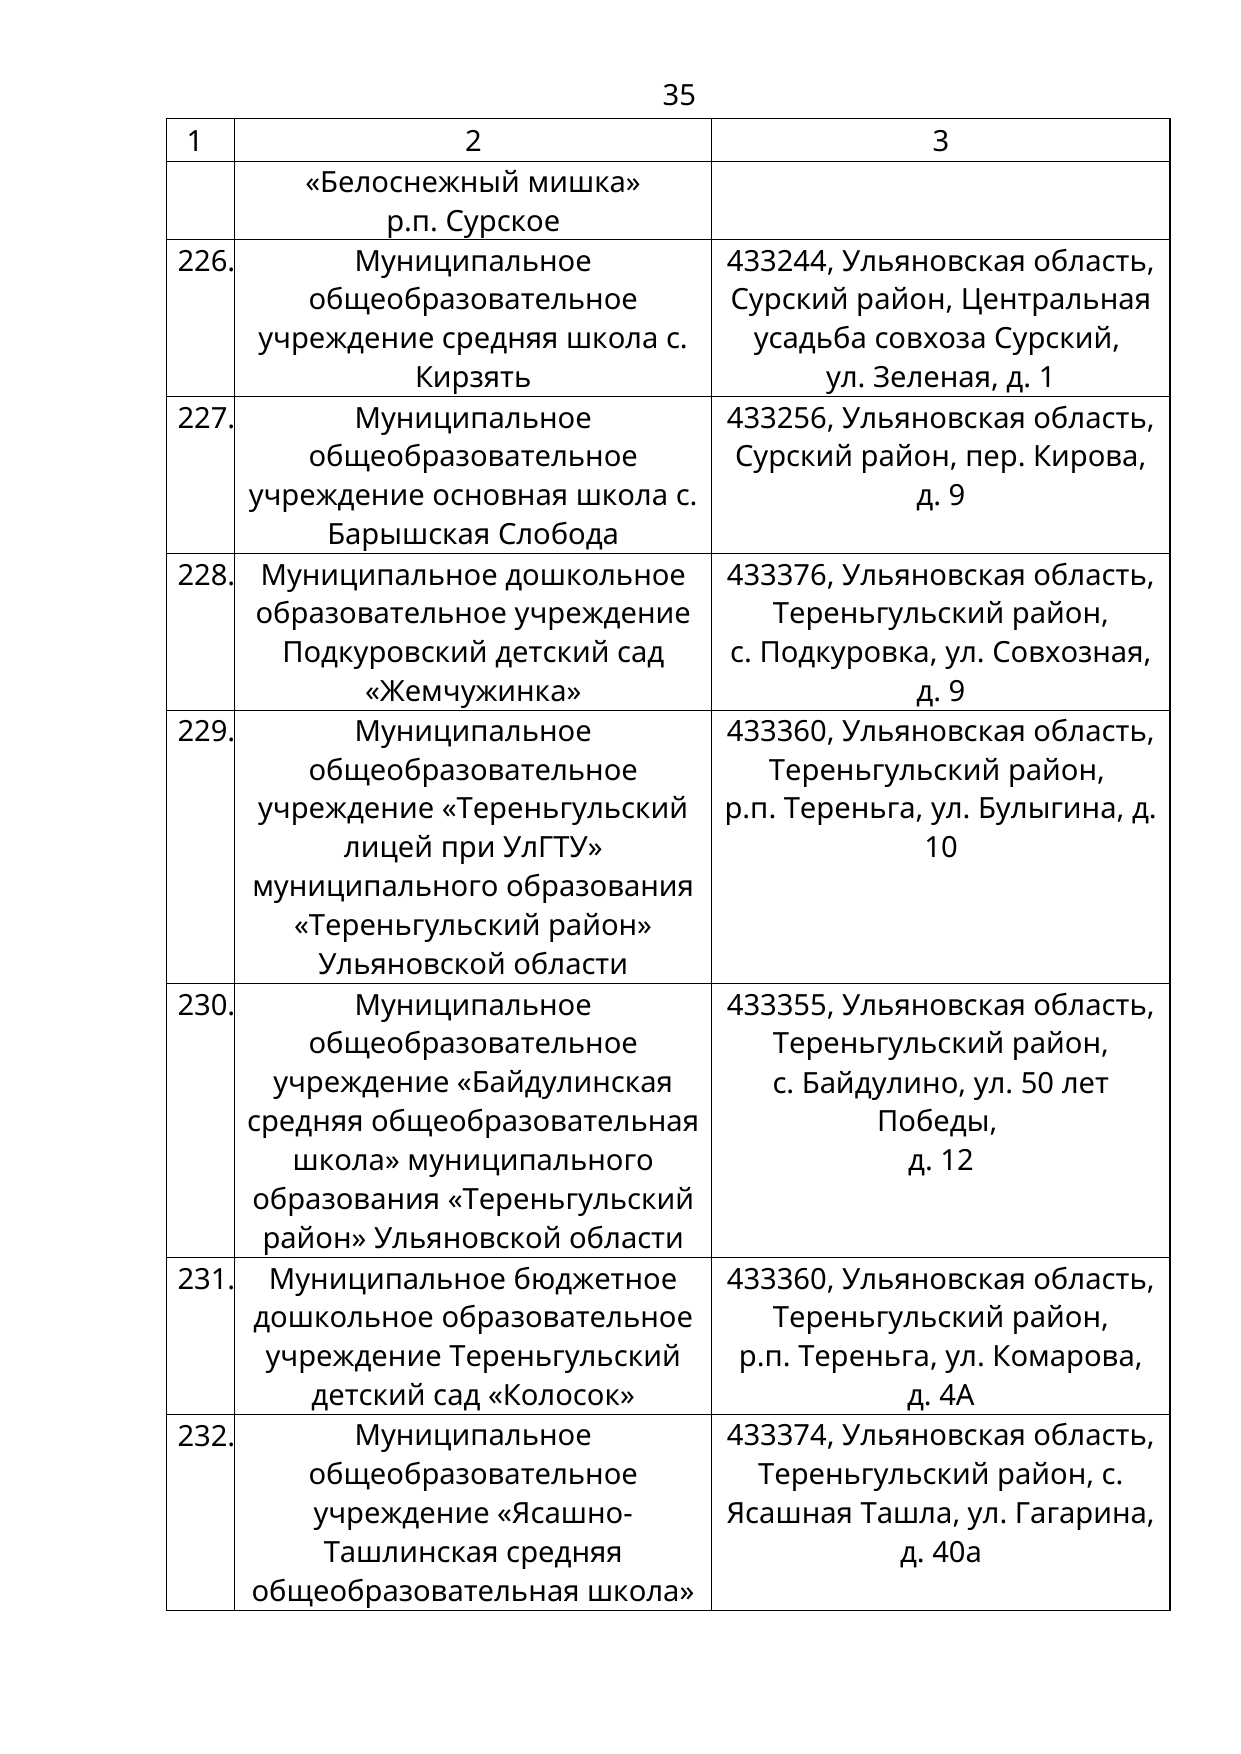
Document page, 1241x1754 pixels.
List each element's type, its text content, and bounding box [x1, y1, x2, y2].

table_header 1 [167, 119, 234, 161]
table_cell [167, 1258, 234, 1414]
table_cell 433244, Ульяновская область, Сурский район, Центральная усадьба совхоза Сурский, ул. Зеленая, д. 1 [712, 240, 826, 396]
table_cell [167, 240, 234, 396]
table_cell [167, 984, 234, 1257]
table_cell 433355, Ульяновская область, Тереньгульский район, с. Байдулино, ул. 50 лет Победы, д. 12 [712, 984, 1169, 1257]
table_cell Муниципальное дошкольное образовательное учреждение Подкуровский детский сад «Жемчужинка» [235, 554, 711, 710]
table_cell [167, 162, 234, 239]
table_cell 433376, Ульяновская область, Тереньгульский район, с. Подкуровка, ул. Совхозная, д. 9 [712, 554, 1169, 710]
table_cell [167, 554, 234, 710]
table_cell 433360, Ульяновская область, Тереньгульский район, р.п. Тереньга, ул. Булыгина, д. 10 [712, 711, 1169, 983]
table_cell Муниципальное общеобразовательное учреждение «Байдулинская средняя общеобразовательная школа» муниципального образования «Тереньгульский район» Ульяновской области [235, 984, 711, 1257]
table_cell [235, 162, 711, 239]
table_cell Муниципальное общеобразовательное учреждение «Тереньгульский лицей при УлГТУ» муниципального образования «Тереньгульский район» Ульяновской области [235, 711, 711, 983]
table_cell 433256, Ульяновская область, Сурский район, пер. Кирова, д. 9 [712, 397, 1169, 553]
table_cell 433360, Ульяновская область, Тереньгульский район, р.п. Тереньга, ул. Комарова, д. 4А [712, 1258, 1169, 1414]
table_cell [712, 1415, 1169, 1609]
table_cell [167, 397, 234, 553]
table_cell 433244, Ульяновская область, Сурский район, Центральная усадьба совхоза Сурский, ул. Зеленая, д. 1 [1056, 240, 1169, 396]
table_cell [712, 162, 1169, 239]
table_cell Муниципальное общеобразовательное учреждение средняя школа с. Кирзять [235, 240, 711, 396]
table_cell Муниципальное бюджетное дошкольное образовательное учреждение Тереньгульский детский сад «Колосок» [235, 1258, 711, 1414]
table_cell [167, 1415, 234, 1609]
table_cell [235, 1415, 711, 1609]
table_cell Муниципальное общеобразовательное учреждение основная школа с. Барышская Слобода [235, 397, 711, 553]
table_cell [167, 711, 234, 983]
table_header 3 [712, 119, 1169, 161]
table_header 2 [235, 119, 711, 161]
